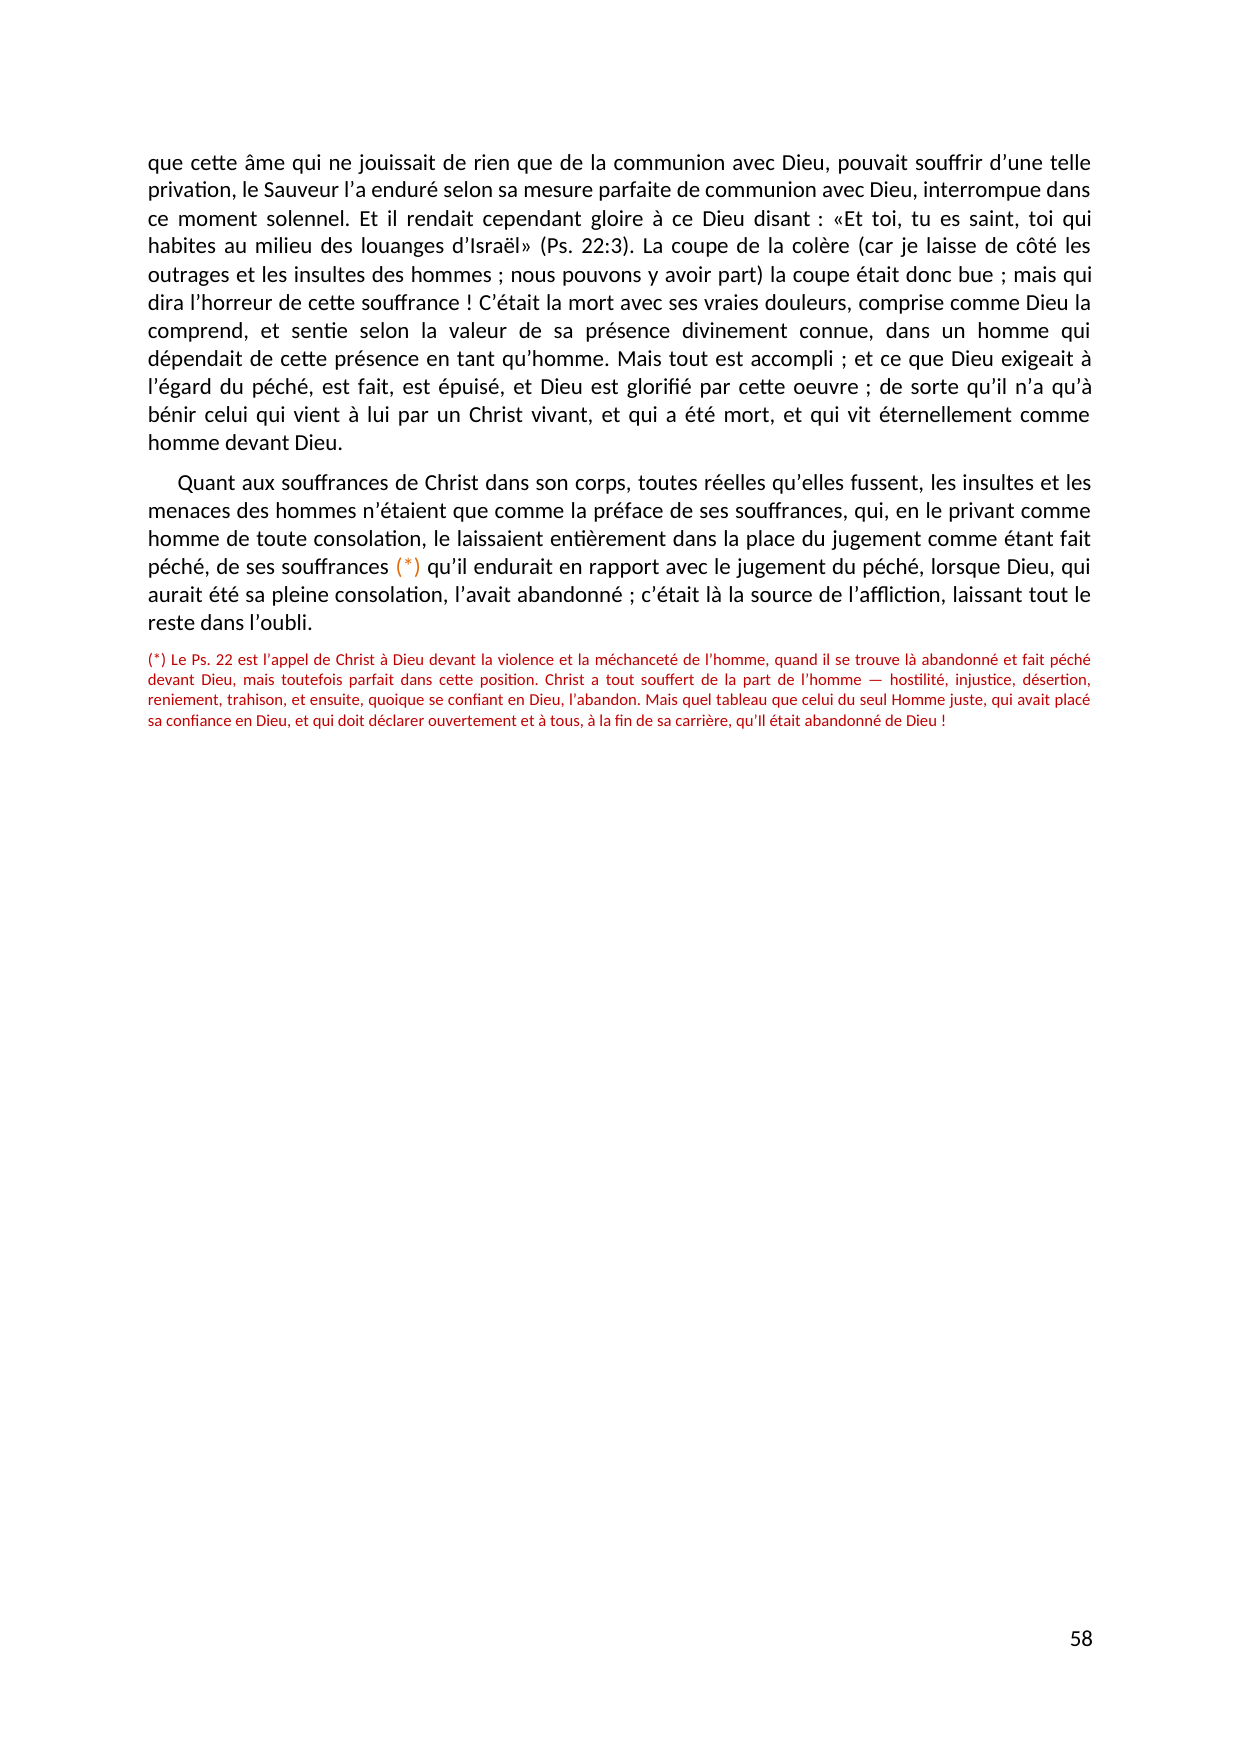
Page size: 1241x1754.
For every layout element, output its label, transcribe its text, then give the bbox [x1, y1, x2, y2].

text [148, 148, 1093, 456]
text (*) Le Ps. 22 est l’appel de Christ à Dieu devant la violence et la méchanceté de l’homme, quand il se trouve là abandonné et fait péché devant Dieu, mais toutefois parfait dans cette position. Christ a tout souffert de la part de l’homme — hostilité, injustice, désertion, reniement, trahison, et ensuite, quoique se confiant en Dieu, l’abandon. Mais quel tableau que celui du seul Homme juste, qui avait placé sa confiance en Dieu, et qui doit déclarer ouvertement et à tous, à la fin de sa carrière, qu’Il était abandonné de Dieu ! [148, 649, 1093, 730]
text Quant aux souffrances de Christ dans son corps, toutes réelles qu’elles fussent, les insultes et les menaces des hommes n’étaient que comme la préface de ses souffrances, qui, en le privant comme homme de toute consolation, le laissaient entièrement dans la place du jugement comme étant fait péché, de ses souffrances (*) qu’il endurait en rapport avec le jugement du péché, lorsque Dieu, qui aurait été sa pleine consolation, l’avait abandonné ; c’était là la source de l’affliction, laissant tout le reste dans l’oubli. [148, 468, 1093, 636]
